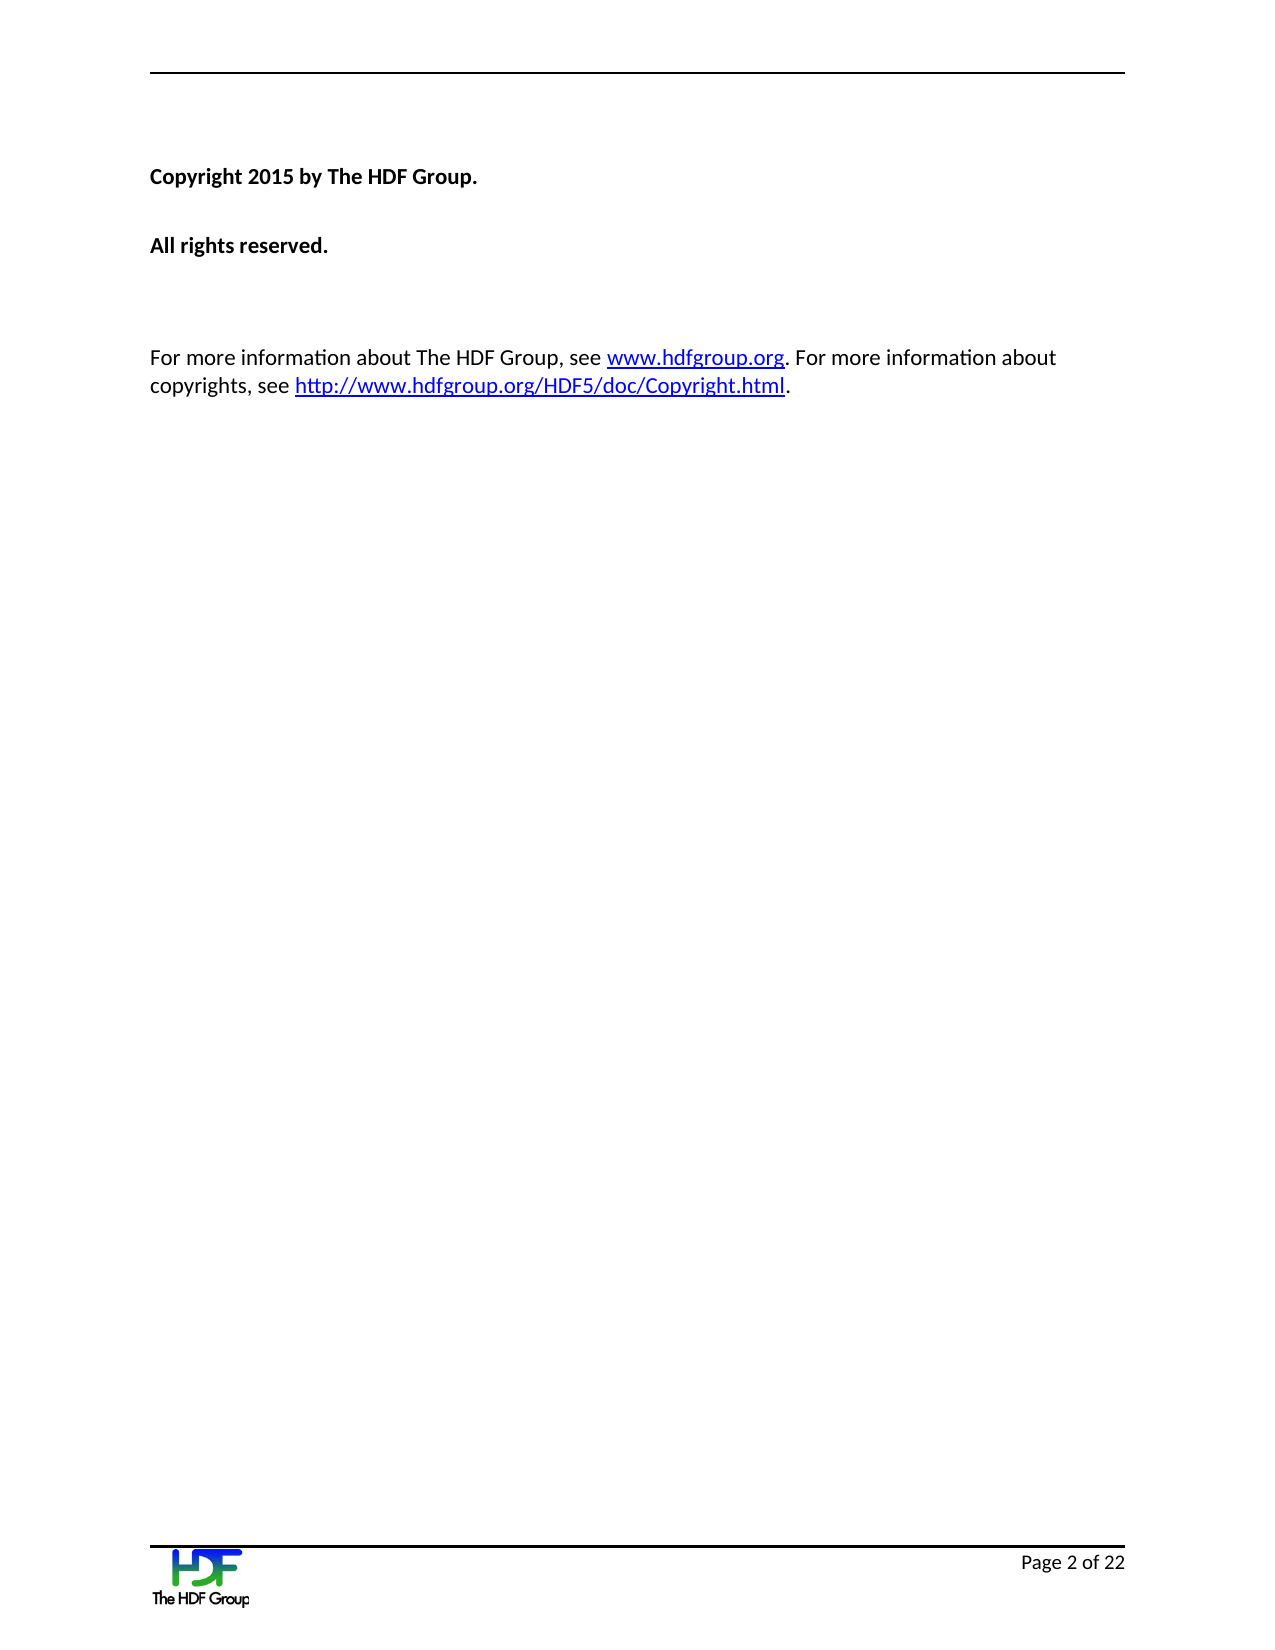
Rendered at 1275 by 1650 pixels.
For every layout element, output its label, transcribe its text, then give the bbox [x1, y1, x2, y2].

text Copyright 2015 by The HDF Group. [150, 162, 1125, 191]
text All rights reserved. [150, 231, 1125, 259]
text For more information about The HDF Group, see www.hdfgroup.org. For more information about copyrights, see http://www.hdfgroup.org/HDF5/doc/Copyright.html. [150, 343, 1125, 399]
picture [152, 1549, 249, 1608]
